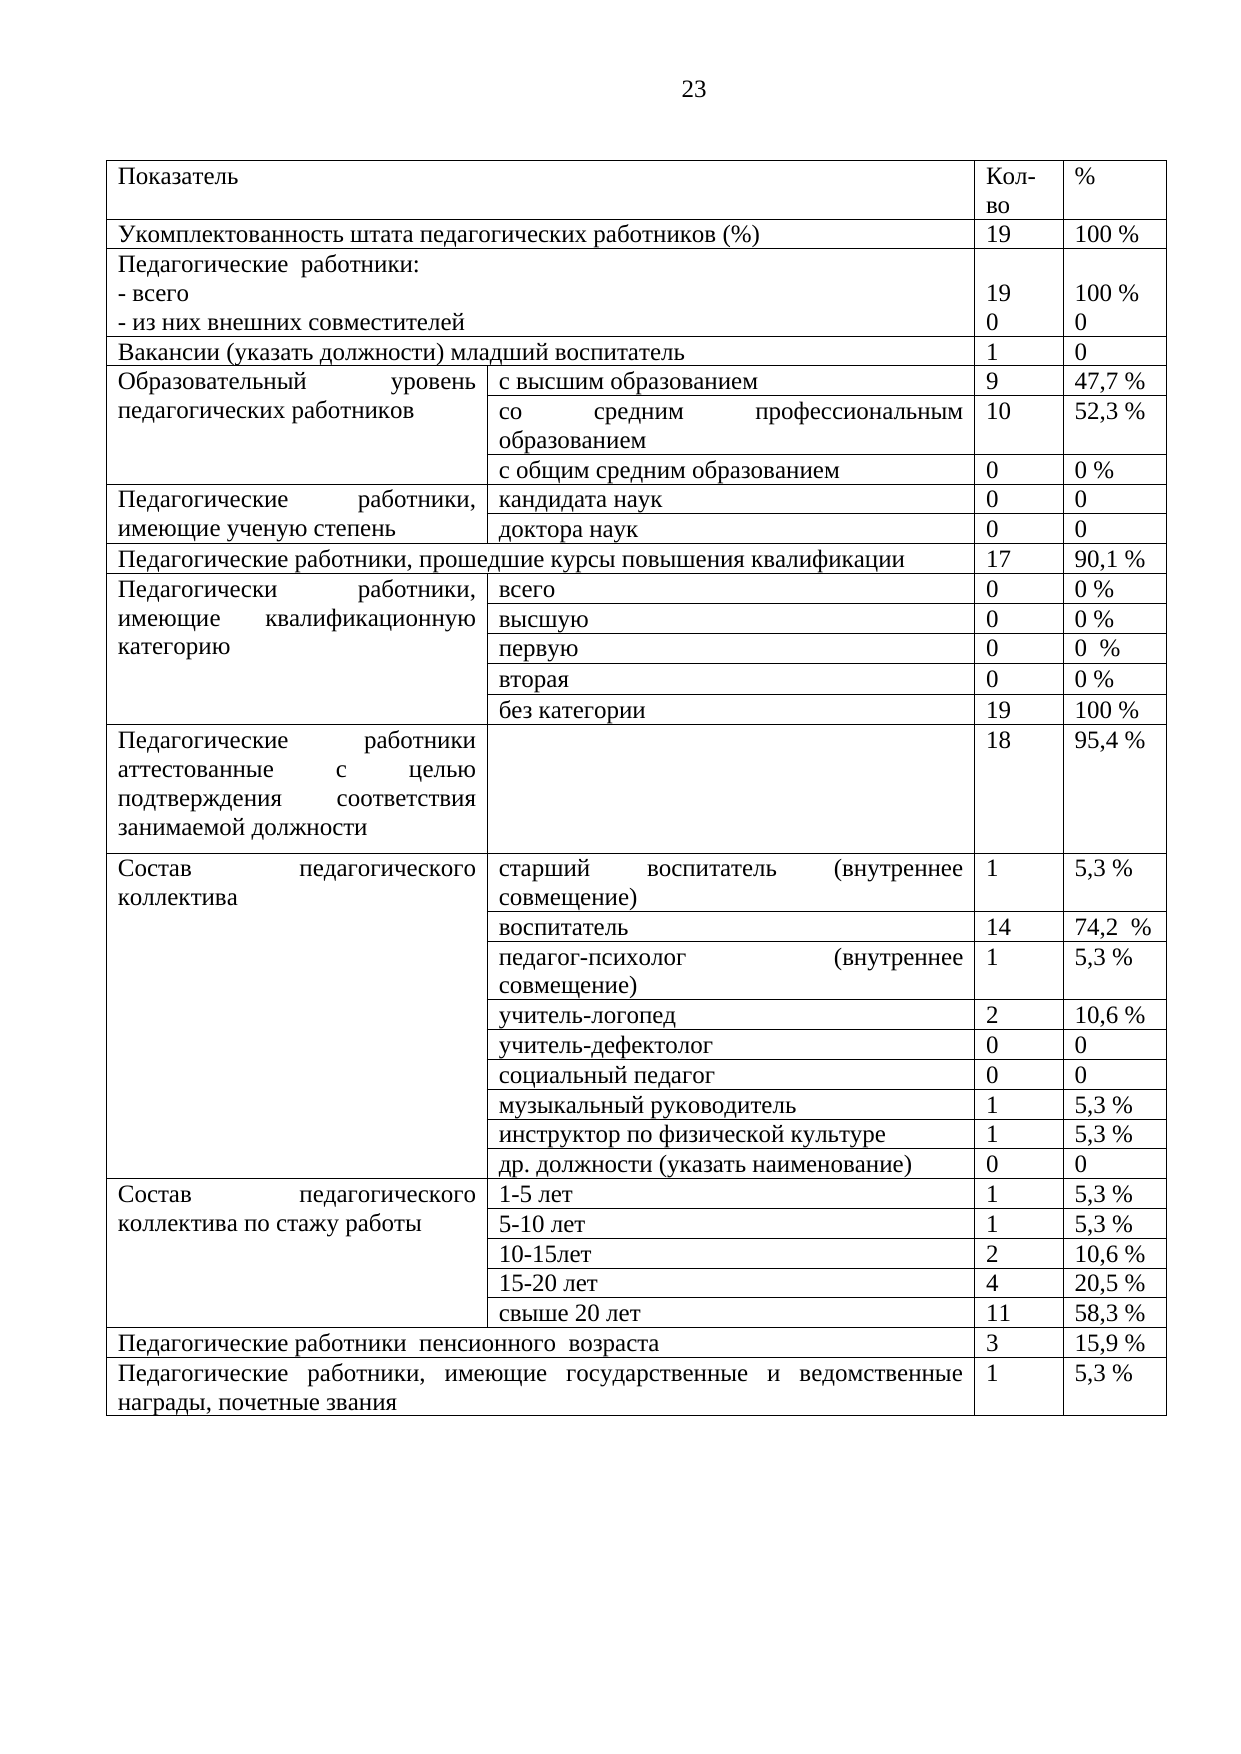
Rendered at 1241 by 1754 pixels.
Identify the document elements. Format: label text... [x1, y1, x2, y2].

table_cell с высшим образованием [488, 366, 974, 395]
table_cell 10 [975, 396, 1063, 454]
table_cell 0 [975, 574, 1063, 603]
table_cell Педагогические работники, имеющие государственные и ведомственные награды, почетные звания [107, 1358, 974, 1415]
table_cell 15,9 % [1064, 1328, 1166, 1357]
table_cell учитель-логопед [488, 1000, 974, 1029]
table_cell 0 [975, 514, 1063, 543]
table_cell 10-15лет [488, 1239, 974, 1267]
table_cell 4 [975, 1269, 1063, 1297]
table_cell Образовательный уровень педагогических работников [107, 366, 487, 483]
table_cell социальный педагог [488, 1060, 974, 1089]
table_cell 0 [975, 664, 1063, 694]
table_cell 1 [975, 942, 1063, 999]
table_cell 5-10 лет [488, 1209, 974, 1238]
table_cell 10,6 % [1064, 1239, 1166, 1267]
table_cell Педагогические работники, прошедшие курсы повышения квалификации [107, 544, 974, 573]
table_cell 10,6 % [1064, 1000, 1166, 1029]
table_cell без категории [488, 695, 974, 724]
table_cell 19 [975, 695, 1063, 724]
table_cell Состав педагогического коллектива по стажу работы [107, 1179, 487, 1327]
table_cell 0 [1064, 1149, 1166, 1178]
table_cell 0 [975, 485, 1063, 513]
table_cell учитель-дефектолог [488, 1030, 974, 1059]
table_cell 0 [1064, 337, 1166, 365]
table_cell 74,2 % [1064, 912, 1166, 941]
table_cell 0 [975, 1149, 1063, 1178]
table_cell инструктор по физической культуре [488, 1120, 974, 1148]
table_cell 0 [975, 604, 1063, 632]
table_cell педагог-психолог (внутреннее совмещение) [488, 942, 974, 999]
table_cell 58,3 % [1064, 1298, 1166, 1327]
table_cell др. должности (указать наименование) [488, 1149, 974, 1178]
table_cell 18 [975, 725, 1063, 852]
table_cell 15-20 лет [488, 1269, 974, 1297]
table_cell 0 [975, 1060, 1063, 1089]
table_cell Вакансии (указать должности) младший воспитатель [107, 337, 974, 365]
table_cell 19 0 [975, 249, 1063, 336]
table_cell 100 % [1064, 220, 1166, 248]
table_cell 19 [975, 220, 1063, 248]
table_cell 0 % [1064, 664, 1166, 694]
table_cell музыкальный руководитель [488, 1090, 974, 1118]
table_cell 2 [975, 1239, 1063, 1267]
table_cell доктора наук [488, 514, 974, 543]
table_cell первую [488, 634, 974, 663]
table_cell Педагогические работники пенсионного возраста [107, 1328, 974, 1357]
table_header Кол-во [975, 161, 1063, 218]
table_cell 0 [1064, 1060, 1166, 1089]
table_cell 5,3 % [1064, 854, 1166, 911]
table_cell 1 [975, 854, 1063, 911]
table_cell Педагогические работники: - всего - из них внешних совместителей [107, 249, 974, 336]
table_cell кандидата наук [488, 485, 974, 513]
table_cell 0 [975, 455, 1063, 483]
table_cell старший воспитатель (внутреннее совмещение) [488, 854, 974, 911]
table_cell 0 % [1064, 574, 1166, 603]
table_cell 5,3 % [1064, 1090, 1166, 1118]
table_cell 5,3 % [1064, 1179, 1166, 1208]
table_cell воспитатель [488, 912, 974, 941]
table_cell свыше 20 лет [488, 1298, 974, 1327]
table_cell 1 [975, 1120, 1063, 1148]
table_cell 0 [975, 634, 1063, 663]
table_cell 100 % 0 [1064, 249, 1166, 336]
table_cell 0 [975, 1030, 1063, 1059]
table_cell 1 [975, 1179, 1063, 1208]
table_cell Педагогические работники, имеющие ученую степень [107, 485, 487, 543]
table_cell вторая [488, 664, 974, 694]
table_cell 17 [975, 544, 1063, 573]
table_cell Педагогически работники, имеющие квалификационную категорию [107, 574, 487, 724]
table_cell 5,3 % [1064, 1358, 1166, 1415]
table_cell 20,5 % [1064, 1269, 1166, 1297]
table_header Показатель [107, 161, 974, 218]
table_cell 1 [975, 1209, 1063, 1238]
table_cell 5,3 % [1064, 1120, 1166, 1148]
table_cell 100 % [1064, 695, 1166, 724]
table_cell 3 [975, 1328, 1063, 1357]
table_cell 1 [975, 1358, 1063, 1415]
table_cell всего [488, 574, 974, 603]
table_cell Укомплектованность штата педагогических работников (%) [107, 220, 974, 248]
table_cell 14 [975, 912, 1063, 941]
table_cell 95,4 % [1064, 725, 1166, 852]
table_cell [488, 725, 974, 852]
table_cell 0 % [1064, 634, 1166, 663]
table_header % [1064, 161, 1166, 218]
table_cell 0 % [1064, 604, 1166, 632]
table_cell 9 [975, 366, 1063, 395]
table_cell 47,7 % [1064, 366, 1166, 395]
table_cell высшую [488, 604, 974, 632]
table_cell 0 [1064, 485, 1166, 513]
table_cell 2 [975, 1000, 1063, 1029]
table_cell с общим средним образованием [488, 455, 974, 483]
table_cell 52,3 % [1064, 396, 1166, 454]
table_cell 5,3 % [1064, 1209, 1166, 1238]
table_cell Педагогические работники аттестованные с целью подтверждения соответствия занимаемой должности [107, 725, 487, 852]
table_cell 1-5 лет [488, 1179, 974, 1208]
table_cell 0 [1064, 514, 1166, 543]
table_cell 11 [975, 1298, 1063, 1327]
table_cell со средним профессиональным образованием [488, 396, 974, 454]
table_cell 1 [975, 1090, 1063, 1118]
table_cell 5,3 % [1064, 942, 1166, 999]
table_cell 0 % [1064, 455, 1166, 483]
table_cell 90,1 % [1064, 544, 1166, 573]
table_cell 0 [1064, 1030, 1166, 1059]
table_cell 1 [975, 337, 1063, 365]
table_cell Состав педагогического коллектива [107, 854, 487, 1178]
